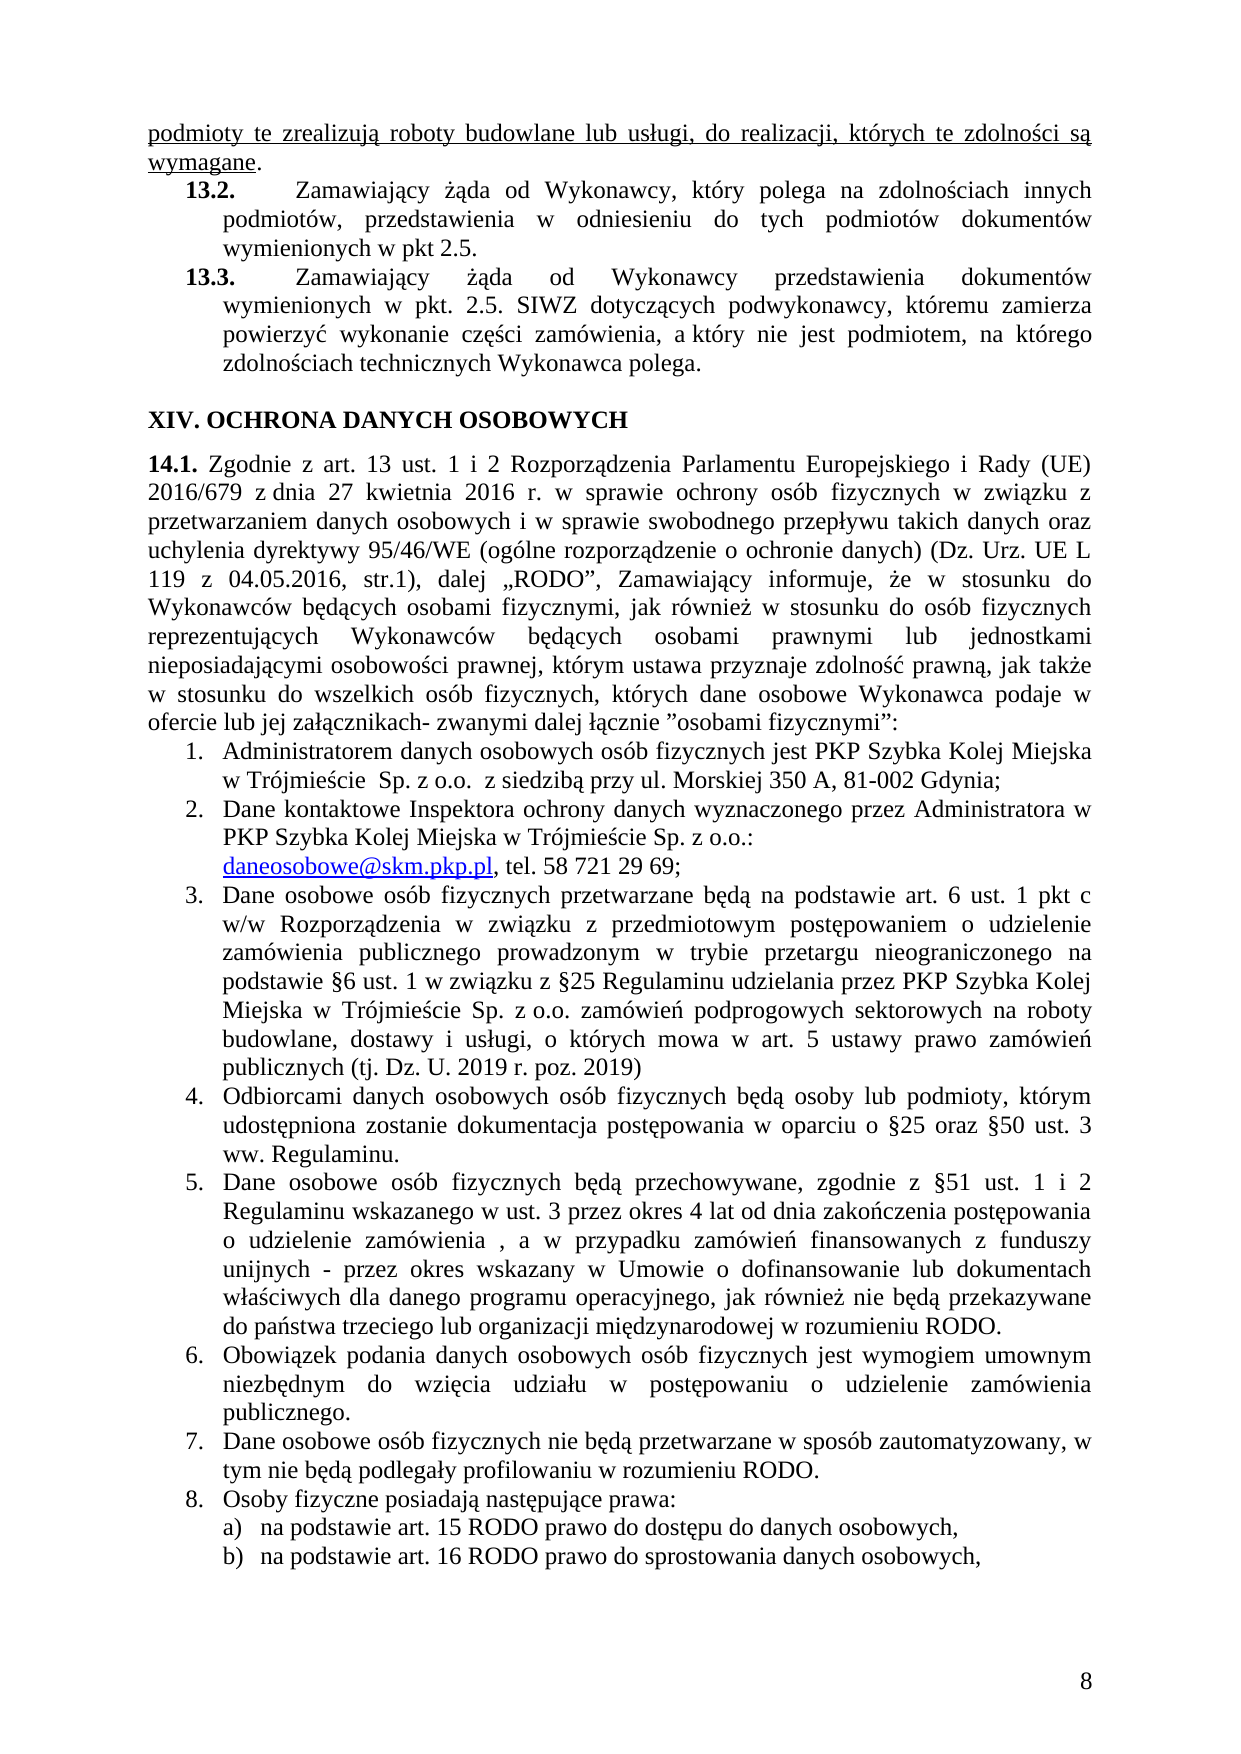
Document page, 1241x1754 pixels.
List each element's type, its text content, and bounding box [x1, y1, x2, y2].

list Zamawiający żąda od Wykonawcy przedstawienia dokumentów wymienionych w pkt. 2.5. SIWZ dotyczących podwykonawcy, któremu zamierza powierzyć wykonanie części zamówienia, a który nie jest podmiotem, na którego zdolnościach technicznych Wykonawca polega. [185, 262, 1092, 377]
list Dane osobowe osób fizycznych nie będą przetwarzane w sposób zautomatyzowany, w tym nie będą podlegały profilowaniu w rozumieniu RODO. [185, 1426, 1092, 1484]
list Zamawiający żąda od Wykonawcy, który polega na zdolnościach innych podmiotów, przedstawienia w odniesieniu do tych podmiotów dokumentów wymienionych w pkt 2.5. [185, 176, 1092, 262]
text XIV. OCHRONA DANYCH OSOBOWYCH [148, 406, 1092, 434]
list na podstawie art. 15 RODO prawo do dostępu do danych osobowych, [223, 1512, 1092, 1541]
text daneosobowe@skm.pkp.pl, tel. 58 721 29 69; [223, 851, 1092, 880]
list Administratorem danych osobowych osób fizycznych jest PKP Szybka Kolej Miejska w Trójmieście Sp. z o.o. z siedzibą przy ul. Morskiej , 81-002 Gdynia; [185, 736, 1092, 794]
list Odbiorcami danych osobowych osób fizycznych będą osoby lub podmioty, którym udostępniona zostanie dokumentacja postępowania w oparciu o §25 oraz §50 ust. 3 ww. Regulaminu. [185, 1081, 1092, 1167]
text 14.1. Zgodnie z art. 13 ust. 1 i 2 Rozporządzenia Parlamentu Europejskiego i Rady (UE) 2016/679 z dnia 27 kwietnia 2016 r. w sprawie ochrony osób fizycznych w związku z przetwarzaniem danych osobowych i w sprawie swobodnego przepływu takich danych oraz uchylenia dyrektywy 95/46/WE (ogólne rozporządzenie o ochronie danych) (Dz. Urz. UE L 119 z 04.05.2016, str.1), dalej „RODO”, Zamawiający informuje, że w stosunku do Wykonawców będących osobami fizycznymi, jak również w stosunku do osób fizycznych reprezentujących Wykonawców będących osobami prawnymi lub jednostkami nieposiadającymi osobowości prawnej, którym ustawa przyznaje zdolność prawną, jak także w stosunku do wszelkich osób fizycznych, których dane osobowe Wykonawca podaje w ofercie lub jej załącznikach- zwanymi dalej łącznie ”osobami fizycznymi”: [148, 449, 1092, 736]
list na podstawie art. 16 RODO prawo do sprostowania danych osobowych, [223, 1541, 1092, 1570]
list Dane osobowe osób fizycznych będą przechowywane, zgodnie z §51 ust. 1 i 2 Regulaminu wskazanego w ust. 3 przez okres 4 lat od dnia zakończenia postępowania o udzielenie zamówienia , a w przypadku zamówień finansowanych z funduszy unijnych - przez okres wskazany w Umowie o dofinansowanie lub dokumentach właściwych dla danego programu operacyjnego, jak również nie będą przekazywane do państwa trzeciego lub organizacji międzynarodowej w rozumieniu RODO. [185, 1167, 1092, 1340]
list Dane kontaktowe Inspektora ochrony danych wyznaczonego przez Administratora w PKP Szybka Kolej Miejska w Trójmieście Sp. z o.o.: [185, 794, 1092, 851]
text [148, 118, 1092, 143]
list Osoby fizyczne posiadają następujące prawa: [185, 1484, 1092, 1512]
list Dane osobowe osób fizycznych przetwarzane będą na podstawie art. 6 ust. 1 pkt c w/w Rozporządzenia w związku z przedmiotowym postępowaniem o udzielenie zamówienia publicznego prowadzonym w trybie przetargu nieograniczonego na podstawie §6 ust. 1 w związku z §25 Regulaminu udzielania przez PKP Szybka Kolej Miejska w Trójmieście Sp. z o.o. zamówień podprogowych sektorowych na roboty budowlane, dostawy i usługi, o których mowa w art. 5 ustawy prawo zamówień publicznych (tj. Dz. U. 2019 r. poz. 2019) [185, 880, 1092, 1081]
list Obowiązek podania danych osobowych osób fizycznych jest wymogiem umownym niezbędnym do wzięcia udziału w postępowaniu o udzielenie zamówienia publicznego. [185, 1340, 1092, 1426]
